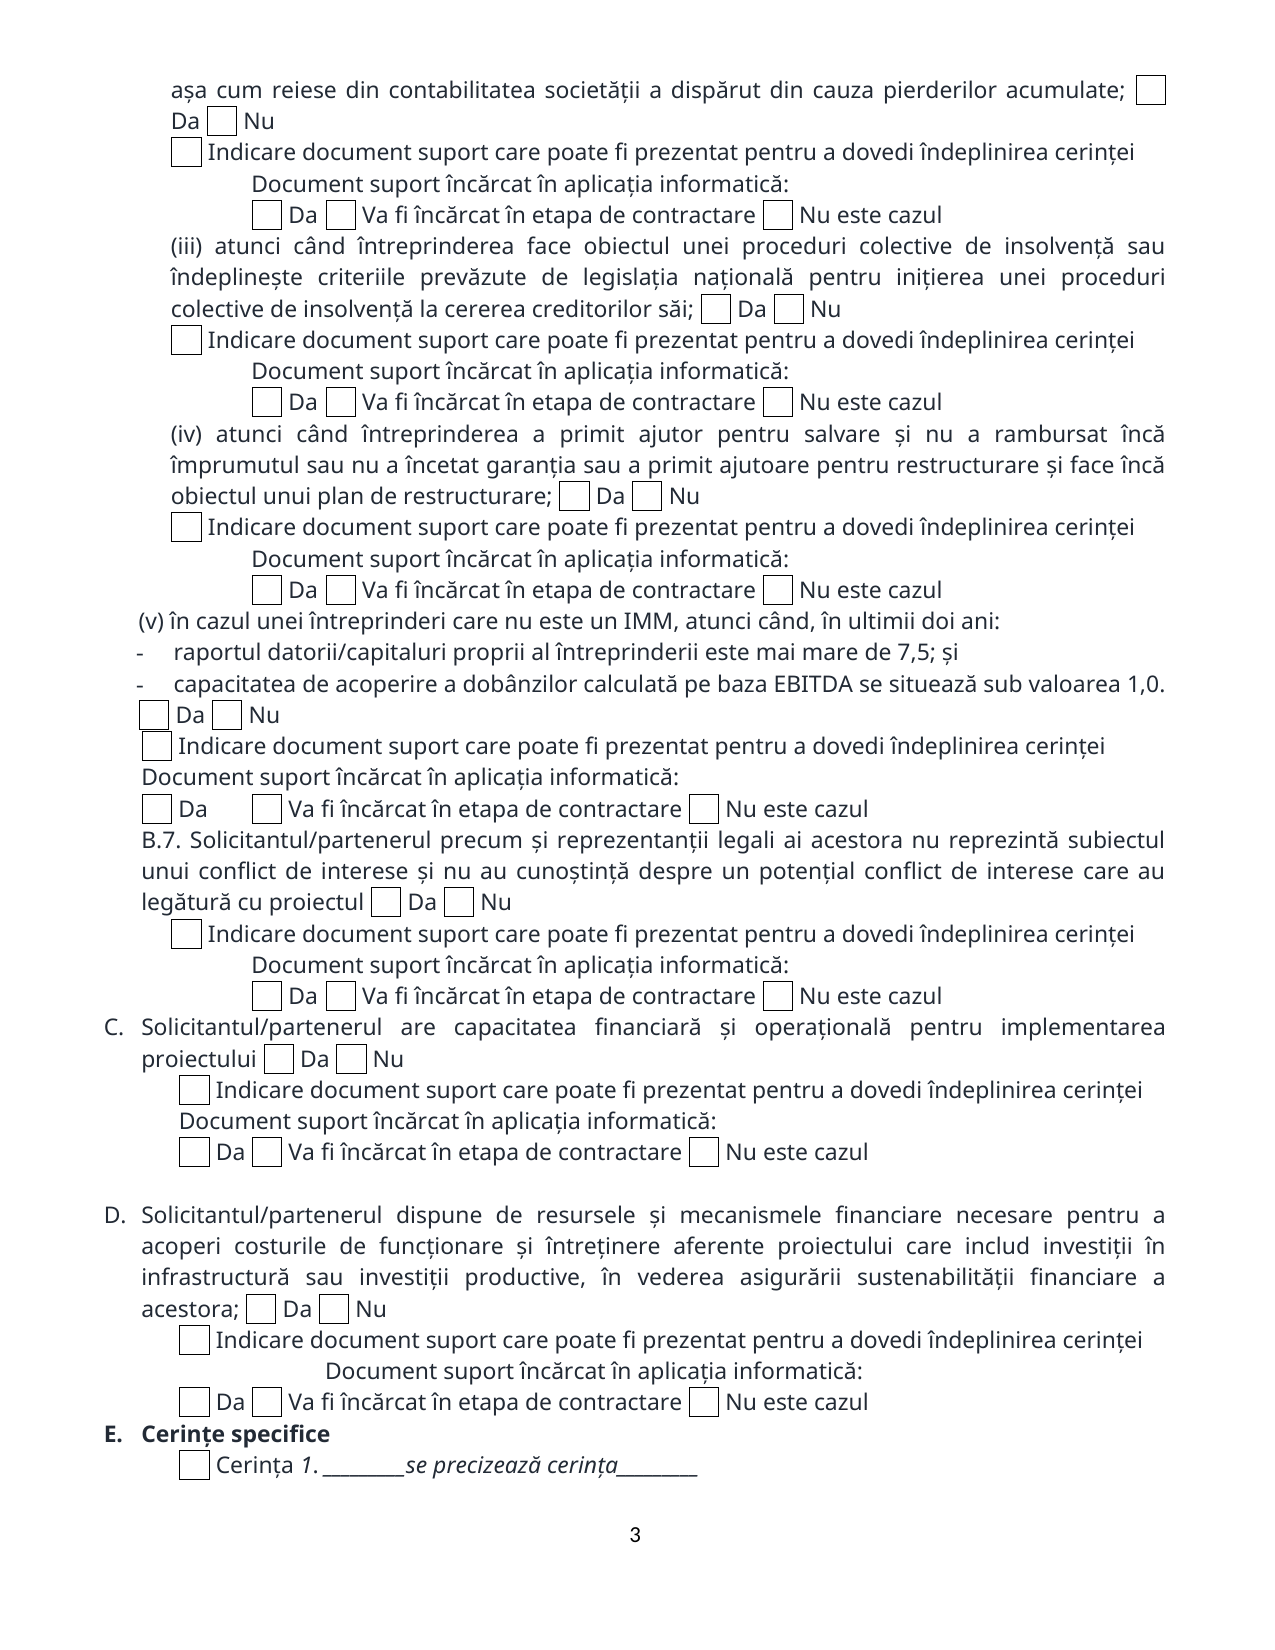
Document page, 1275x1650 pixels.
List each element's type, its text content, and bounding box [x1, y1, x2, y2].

list Cerința 1. _________se precizează cerința_________ [178, 1449, 1167, 1480]
text (iii) atunci când întreprinderea face obiectul unei proceduri colective de insolvență sau îndeplinește criteriile prevăzute de legislația națională pentru inițierea unei proceduri colective de insolvență la cererea creditorilor săi; Da Nu [171, 230, 1167, 324]
list Da Va fi încărcat în etapa de contractare Nu este cazul [178, 1386, 1167, 1418]
list Da Va fi încărcat în etapa de contractare Nu este cazul [244, 199, 1167, 230]
list Document suport încărcat în aplicația informatică: [178, 1355, 1167, 1386]
list Document suport încărcat în aplicația informatică: [171, 949, 1167, 980]
list Da Va fi încărcat în etapa de contractare Nu este cazul [244, 574, 1167, 605]
list Da Va fi încărcat în etapa de contractare Nu este cazul [141, 793, 1167, 824]
list Document suport încărcat în aplicația informatică: [141, 761, 1167, 793]
list Indicare document suport care poate fi prezentat pentru a dovedi îndeplinirea cerinței [171, 511, 1167, 543]
list Da Va fi încărcat în etapa de contractare Nu este cazul [178, 1136, 1167, 1168]
text (v) în cazul unei întreprinderi care nu este un IMM, atunci când, în ultimii doi ani: [138, 605, 1167, 636]
list Indicare document suport care poate fi prezentat pentru a dovedi îndeplinirea cerinței [178, 1074, 1167, 1105]
list Indicare document suport care poate fi prezentat pentru a dovedi îndeplinirea cerinței [141, 730, 1167, 761]
list Solicitantul/partenerul are capacitatea financiară și operațională pentru implementarea proiectului Da Nu [103, 1011, 1167, 1074]
list Indicare document suport care poate fi prezentat pentru a dovedi îndeplinirea cerinței [171, 136, 1167, 168]
list raportul datorii/capitaluri proprii al întreprinderii este mai mare de 7,5; și [136, 636, 1167, 668]
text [171, 74, 1167, 136]
text (iv) atunci când întreprinderea a primit ajutor pentru salvare și nu a rambursat încă împrumutul sau nu a încetat garanția sau a primit ajutoare pentru restructurare și face încă obiectul unui plan de restructurare; Da Nu [171, 418, 1167, 511]
list Da Va fi încărcat în etapa de contractare Nu este cazul [244, 980, 1167, 1011]
list Da Va fi încărcat în etapa de contractare Nu este cazul [244, 386, 1167, 418]
text B.7. Solicitantul/partenerul precum și reprezentanții legali ai acestora nu reprezintă subiectul unui conflict de interese și nu au cunoștință despre un potențial conflict de interese care au legătură cu proiectul Da Nu [141, 824, 1167, 918]
list Document suport încărcat în aplicația informatică: [178, 1105, 1167, 1136]
list Cerințe specifice [103, 1418, 1167, 1449]
list Indicare document suport care poate fi prezentat pentru a dovedi îndeplinirea cerinței [171, 324, 1167, 355]
list Document suport încărcat în aplicația informatică: [171, 168, 1167, 199]
list Indicare document suport care poate fi prezentat pentru a dovedi îndeplinirea cerinței [171, 918, 1167, 949]
list capacitatea de acoperire a dobânzilor calculată pe baza EBITDA se situează sub valoarea 1,0. [136, 668, 1167, 699]
list Document suport încărcat în aplicația informatică: [171, 543, 1167, 574]
list Solicitantul/partenerul dispune de resursele și mecanismele financiare necesare pentru a acoperi costurile de funcționare și întreținere aferente proiectului care includ investiții în infrastructură sau investiții productive, în vederea asigurării sustenabilității financiare a acestora; Da Nu [103, 1199, 1167, 1324]
list Document suport încărcat în aplicația informatică: [171, 355, 1167, 386]
list Indicare document suport care poate fi prezentat pentru a dovedi îndeplinirea cerinței [178, 1324, 1167, 1355]
text Da Nu [138, 699, 1167, 730]
